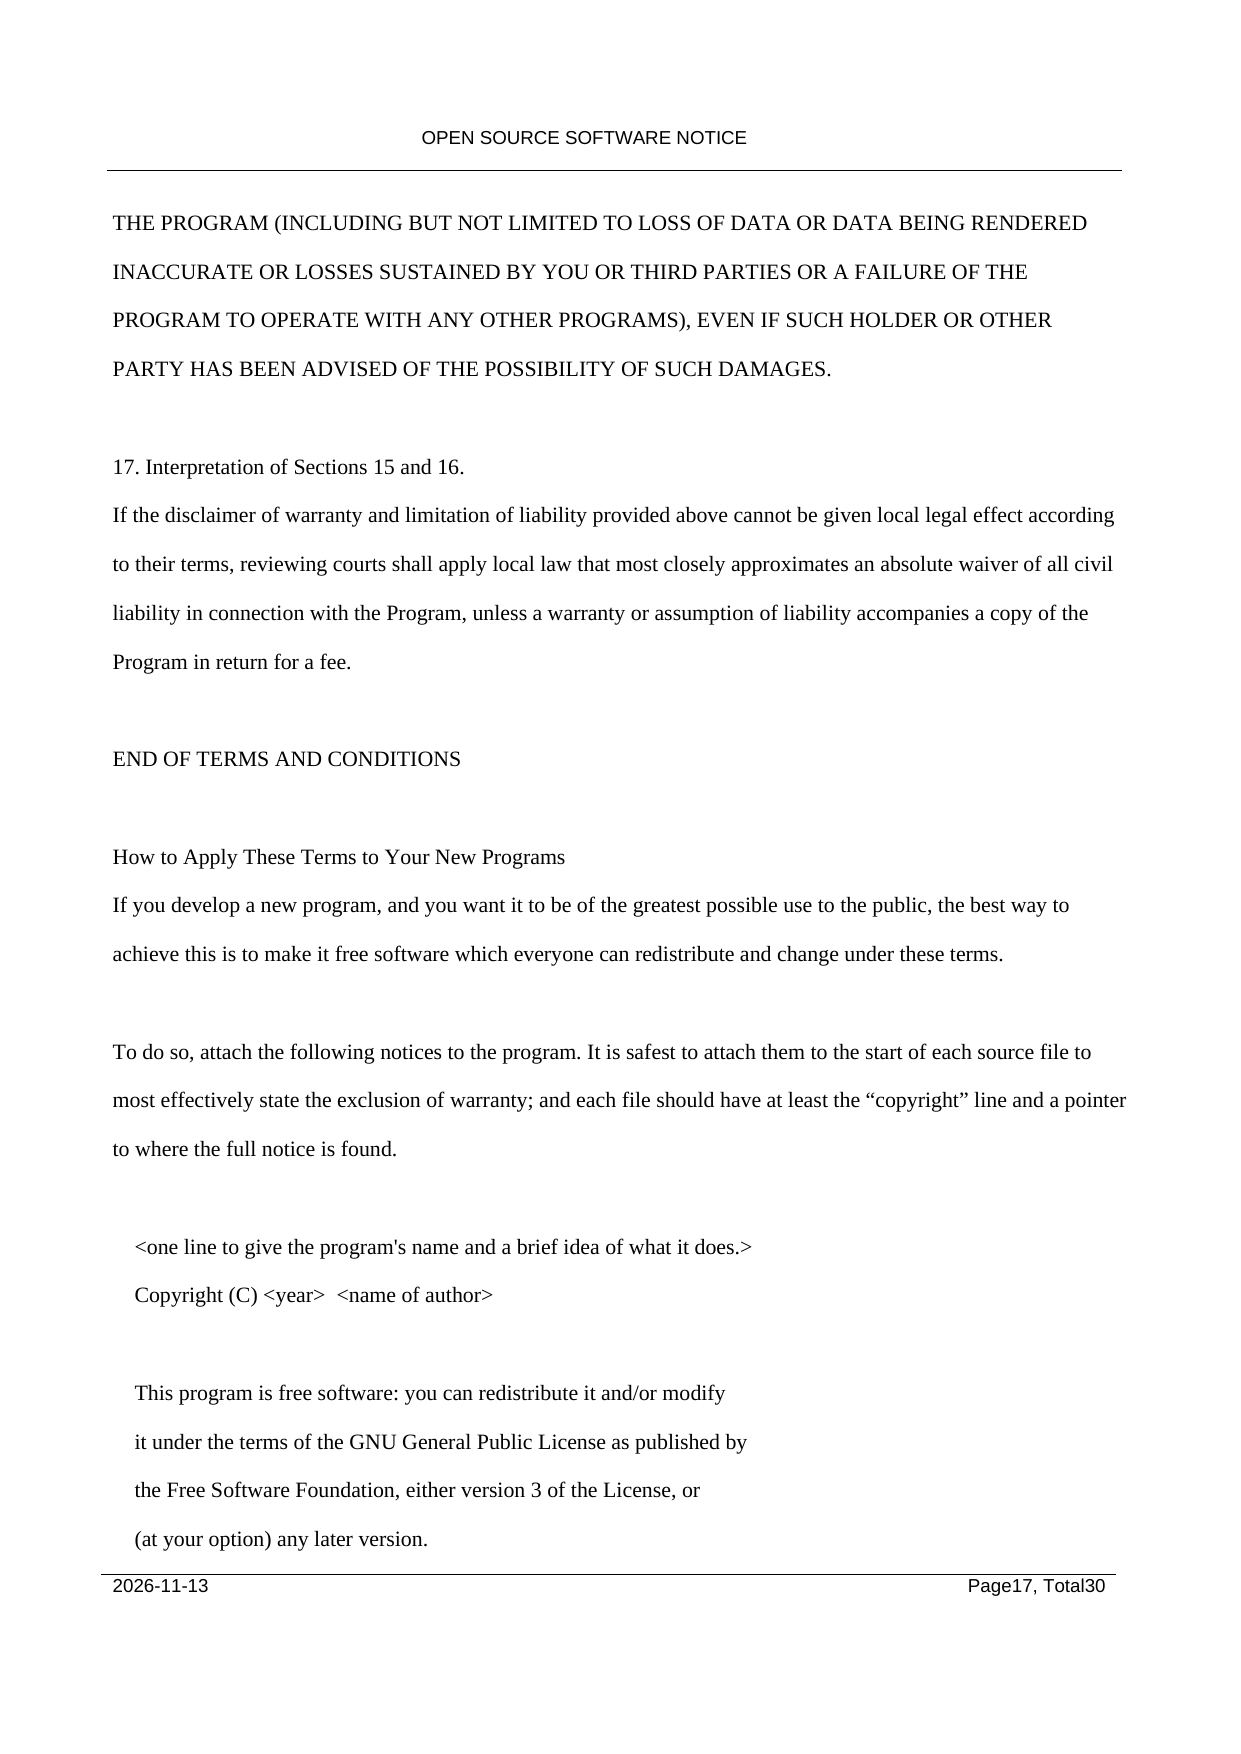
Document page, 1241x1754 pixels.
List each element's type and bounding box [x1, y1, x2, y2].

text [112, 206, 1128, 1555]
